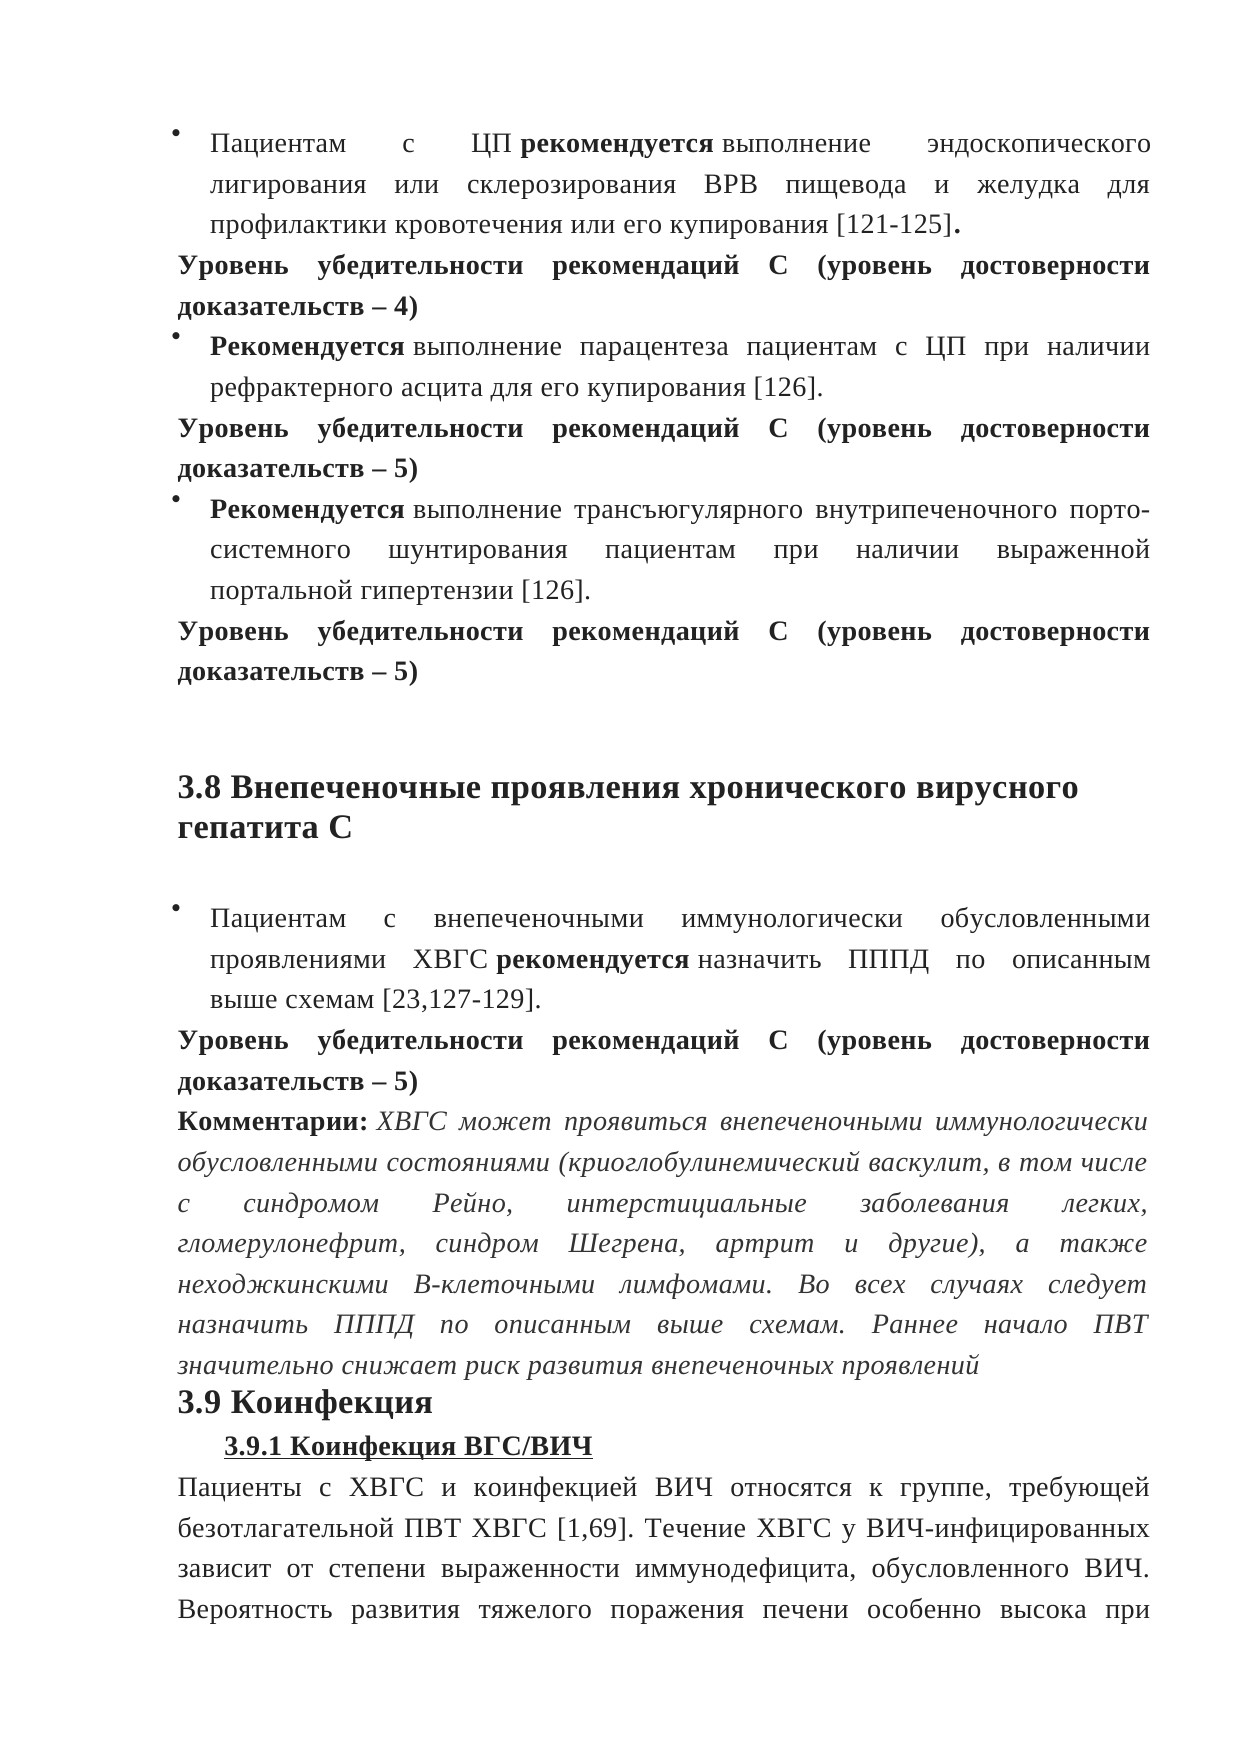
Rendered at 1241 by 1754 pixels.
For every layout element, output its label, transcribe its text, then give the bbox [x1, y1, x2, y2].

text Уровень убедительности рекомендаций С (уровень достоверности доказательств – 5) [177, 606, 1152, 687]
text 3.9 ​Коинфекция [177, 1381, 1152, 1421]
text Уровень убедительности рекомендаций С (уровень достоверности доказательств – 5) [177, 402, 1152, 484]
list Рекомендуется выполнение парацентеза пациентам с ЦП при наличии рефрактерного асцита для его купирования [126]. [172, 321, 1152, 402]
text Комментарии: ХВГС может проявиться внепеченочными иммунологически обусловленными состояниями (криоглобулинемический васкулит, в том числе с синдромом Рейно, интерстициальные заболевания легких, гломерулонефрит, синдром Шегрена, артрит и другие), а также неходжкинскими В-клеточными лимфомами. Во всех случаях следует назначить ПППД по описанным выше схемам. Раннее начало ПВТ значительно снижает риск развития внепеченочных проявлений [177, 1096, 1152, 1381]
text 3.9.1 ​Коинфекция ВГС/ВИЧ [224, 1421, 1105, 1462]
list Пациентам с внепеченочными иммунологически обусловленными проявлениями ХВГС рекомендуется назначить ПППД по описанным выше схемам [23,127-129]. [172, 893, 1152, 1015]
list Рекомендуется выполнение трансъюгулярного внутрипеченочного порто-системного шунтирования пациентам при наличии выраженной портальной гипертензии [126]. [172, 484, 1152, 606]
text 3.8 ​Внепеченочные проявления хронического вирусного гепатита С [177, 765, 1152, 846]
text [177, 1462, 1152, 1624]
text Уровень убедительности рекомендаций С (уровень достоверности доказательств – 5) [177, 1015, 1152, 1096]
text Уровень убедительности рекомендаций С (уровень достоверности доказательств – 4) [177, 240, 1152, 321]
list Пациентам с ЦП рекомендуется выполнение эндоскопического лигирования или склерозирования ВРВ пищевода и желудка для профилактики кровотечения или его купирования [121-125]. [172, 118, 1152, 240]
